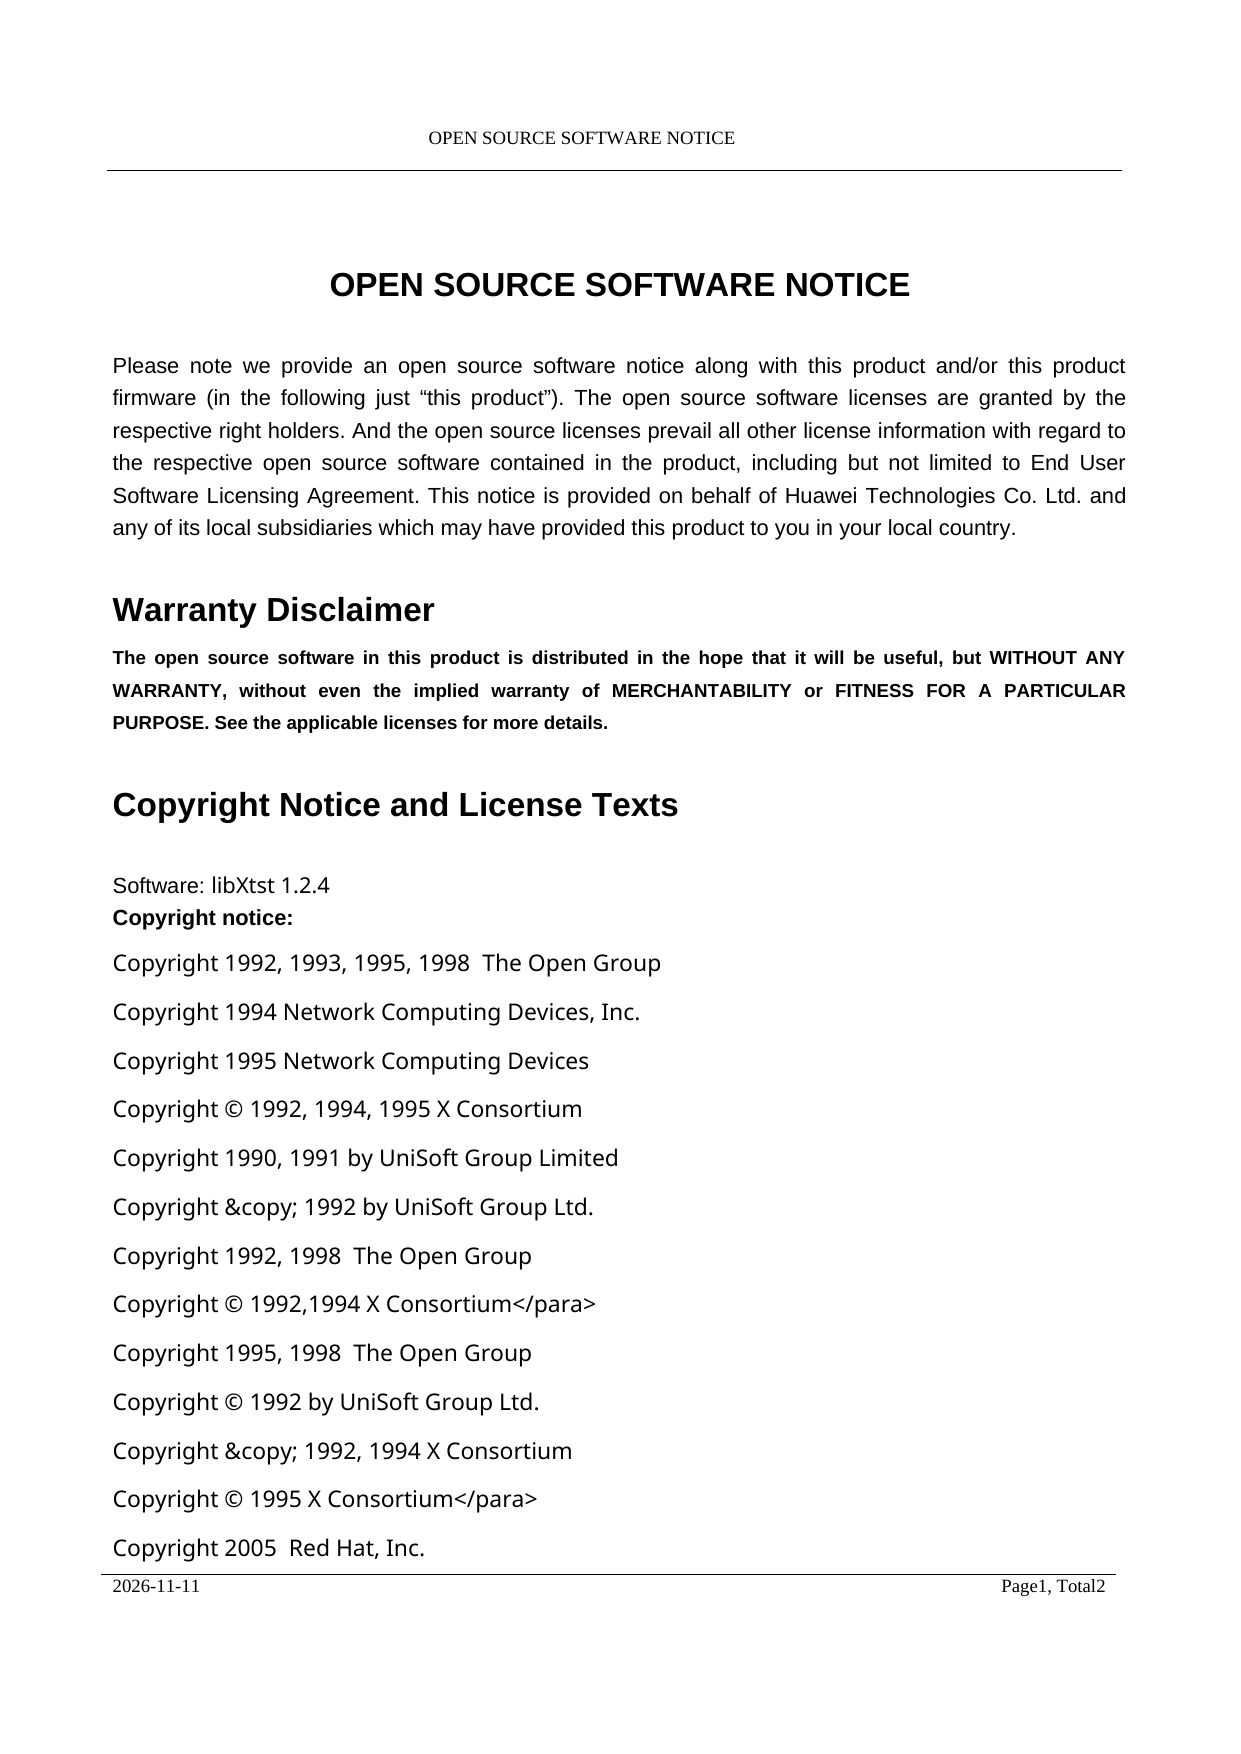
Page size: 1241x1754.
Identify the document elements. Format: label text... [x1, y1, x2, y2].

text Warranty Disclaimer [112, 576, 1128, 641]
text The open source software in this product is distributed in the hope that it will be useful, but WITHOUT ANY WARRANTY, without even the implied warranty of MERCHANTABILITY or FITNESS FOR A PARTICULAR PURPOSE. See the applicable licenses for more details. [112, 641, 1128, 739]
text Copyright Notice and License Texts [112, 771, 1128, 836]
text OPEN SOURCE SOFTWARE NOTICE [112, 251, 1128, 316]
text Copyright notice: [112, 901, 1128, 934]
text Software: libXtst 1.2.4 [112, 869, 1128, 901]
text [112, 947, 1128, 1564]
text Please note we provide an open source software notice along with this product and/or this product firmware (in the following just “this product”). The open source software licenses are granted by the respective right holders. And the open source licenses prevail all other license information with regard to the respective open source software contained in the product, including but not limited to End User Software Licensing Agreement. This notice is provided on behalf of Huawei Technologies Co. Ltd. and any of its local subsidiaries which may have provided this product to you in your local country. [112, 349, 1128, 544]
